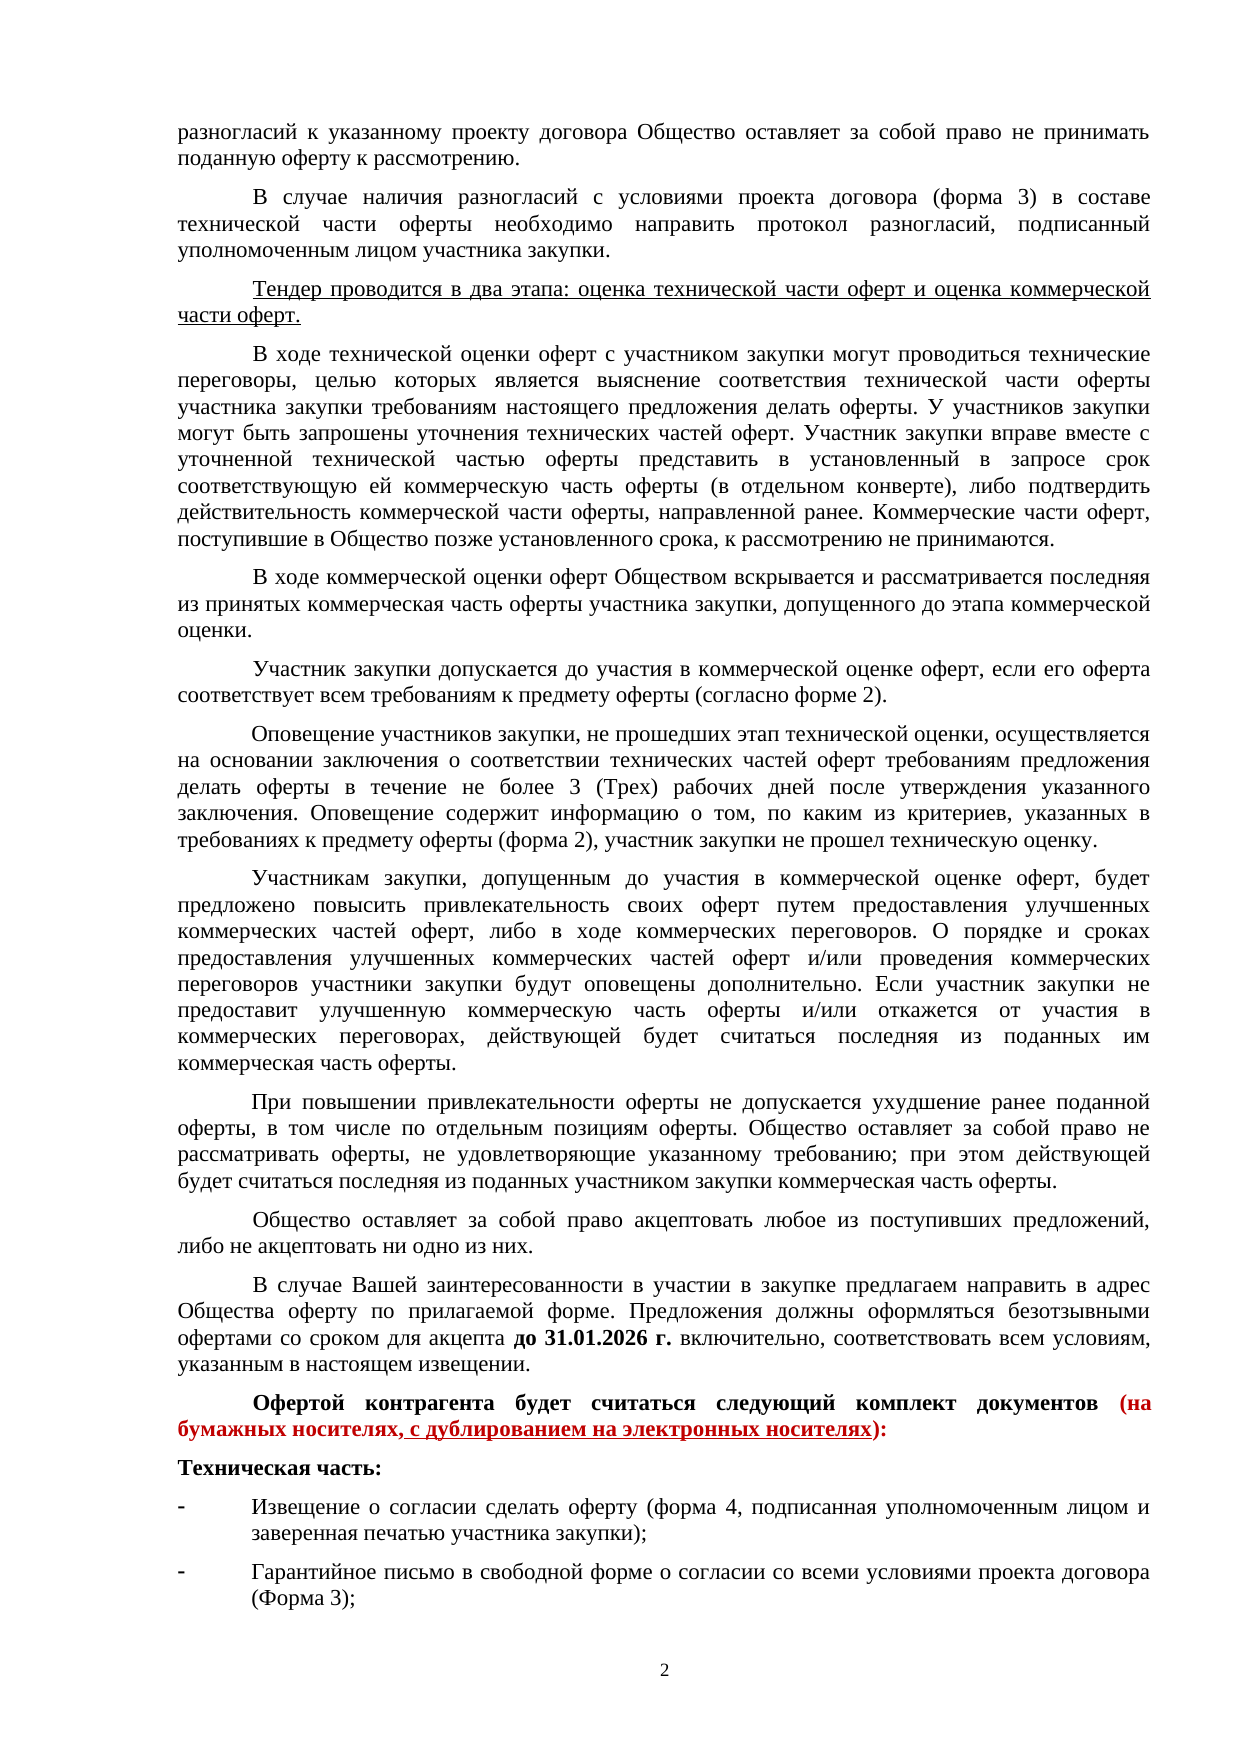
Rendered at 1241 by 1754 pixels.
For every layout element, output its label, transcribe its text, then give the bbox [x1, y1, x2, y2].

text В ходе технической оценки оферт с участником закупки могут проводиться технические переговоры, целью которых является выяснение соответствия технической части оферты участника закупки требованиям настоящего предложения делать оферты. У участников закупки могут быть запрошены уточнения технических частей оферт. Участник закупки вправе вместе с уточненной технической частью оферты представить в установленный в запросе срок соответствующую ей коммерческую часть оферты (в отдельном конверте), либо подтвердить действительность коммерческой части оферты, направленной ранее. Коммерческие части оферт, поступившие в Общество позже установленного срока, к рассмотрению не принимаются. [177, 340, 1152, 551]
list Участникам закупки, допущенным до участия в коммерческой оценке оферт, будет предложено повысить привлекательность своих оферт путем предоставления улучшенных коммерческих частей оферт, либо в ходе коммерческих переговоров. О порядке и сроках предоставления улучшенных коммерческих частей оферт и/или проведения коммерческих переговоров участники закупки будут оповещены дополнительно. Если участник закупки не предоставит улучшенную коммерческую часть оферты и/или откажется от участия в коммерческих переговорах, действующей будет считаться последняя из поданных им коммерческая часть оферты. [177, 864, 1152, 1075]
text В случае наличия разногласий с условиями проекта договора (форма 3) в составе технической части оферты необходимо направить протокол разногласий, подписанный уполномоченным лицом участника закупки. [177, 183, 1152, 262]
text Офертой контрагента будет считаться следующий комплект документов (на бумажных носителях, с дублированием на электронных носителях): [177, 1389, 1152, 1442]
list Гарантийное письмо в свободной форме о согласии со всеми условиями проекта договора (Форма 3); [177, 1558, 1152, 1611]
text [177, 118, 1152, 171]
text Общество оставляет за собой право акцептовать любое из поступивших предложений, либо не акцептовать ни одно из них. [177, 1206, 1152, 1258]
text В ходе коммерческой оценки оферт Обществом вскрывается и рассматривается последняя из принятых коммерческая часть оферты участника закупки, допущенного до этапа коммерческой оценки. [177, 563, 1152, 642]
text В случае Вашей заинтересованности в участии в закупке предлагаем направить в адрес Общества оферту по прилагаемой форме. Предложения должны оформляться безотзывными офертами со сроком для акцепта до 31.01.2026 г. включительно, соответствовать всем условиям, указанным в настоящем извещении. [177, 1271, 1152, 1376]
text Тендер проводится в два этапа: оценка технической части оферт и оценка коммерческой части оферт. [177, 275, 1152, 328]
text Техническая часть: [177, 1454, 1152, 1480]
list Оповещение участников закупки, не прошедших этап технической оценки, осуществляется на основании заключения о соответствии технических частей оферт требованиям предложения делать оферты в течение не более 3 (Трех) рабочих дней после утверждения указанного заключения. Оповещение содержит информацию о том, по каким из критериев, указанных в требованиях к предмету оферты (форма 2), участник закупки не прошел техническую оценку. [177, 720, 1152, 852]
text Участник закупки допускается до участия в коммерческой оценке оферт, если его оферта соответствует всем требованиям к предмету оферты (согласно форме 2). [177, 655, 1152, 708]
list Извещение о согласии сделать оферту (форма 4, подписанная уполномоченным лицом и заверенная печатью участника закупки); [177, 1493, 1152, 1546]
list При повышении привлекательности оферты не допускается ухудшение ранее поданной оферты, в том числе по отдельным позициям оферты. Общество оставляет за собой право не рассматривать оферты, не удовлетворяющие указанному требованию; при этом действующей будет считаться последняя из поданных участником закупки коммерческая часть оферты. [177, 1088, 1152, 1193]
